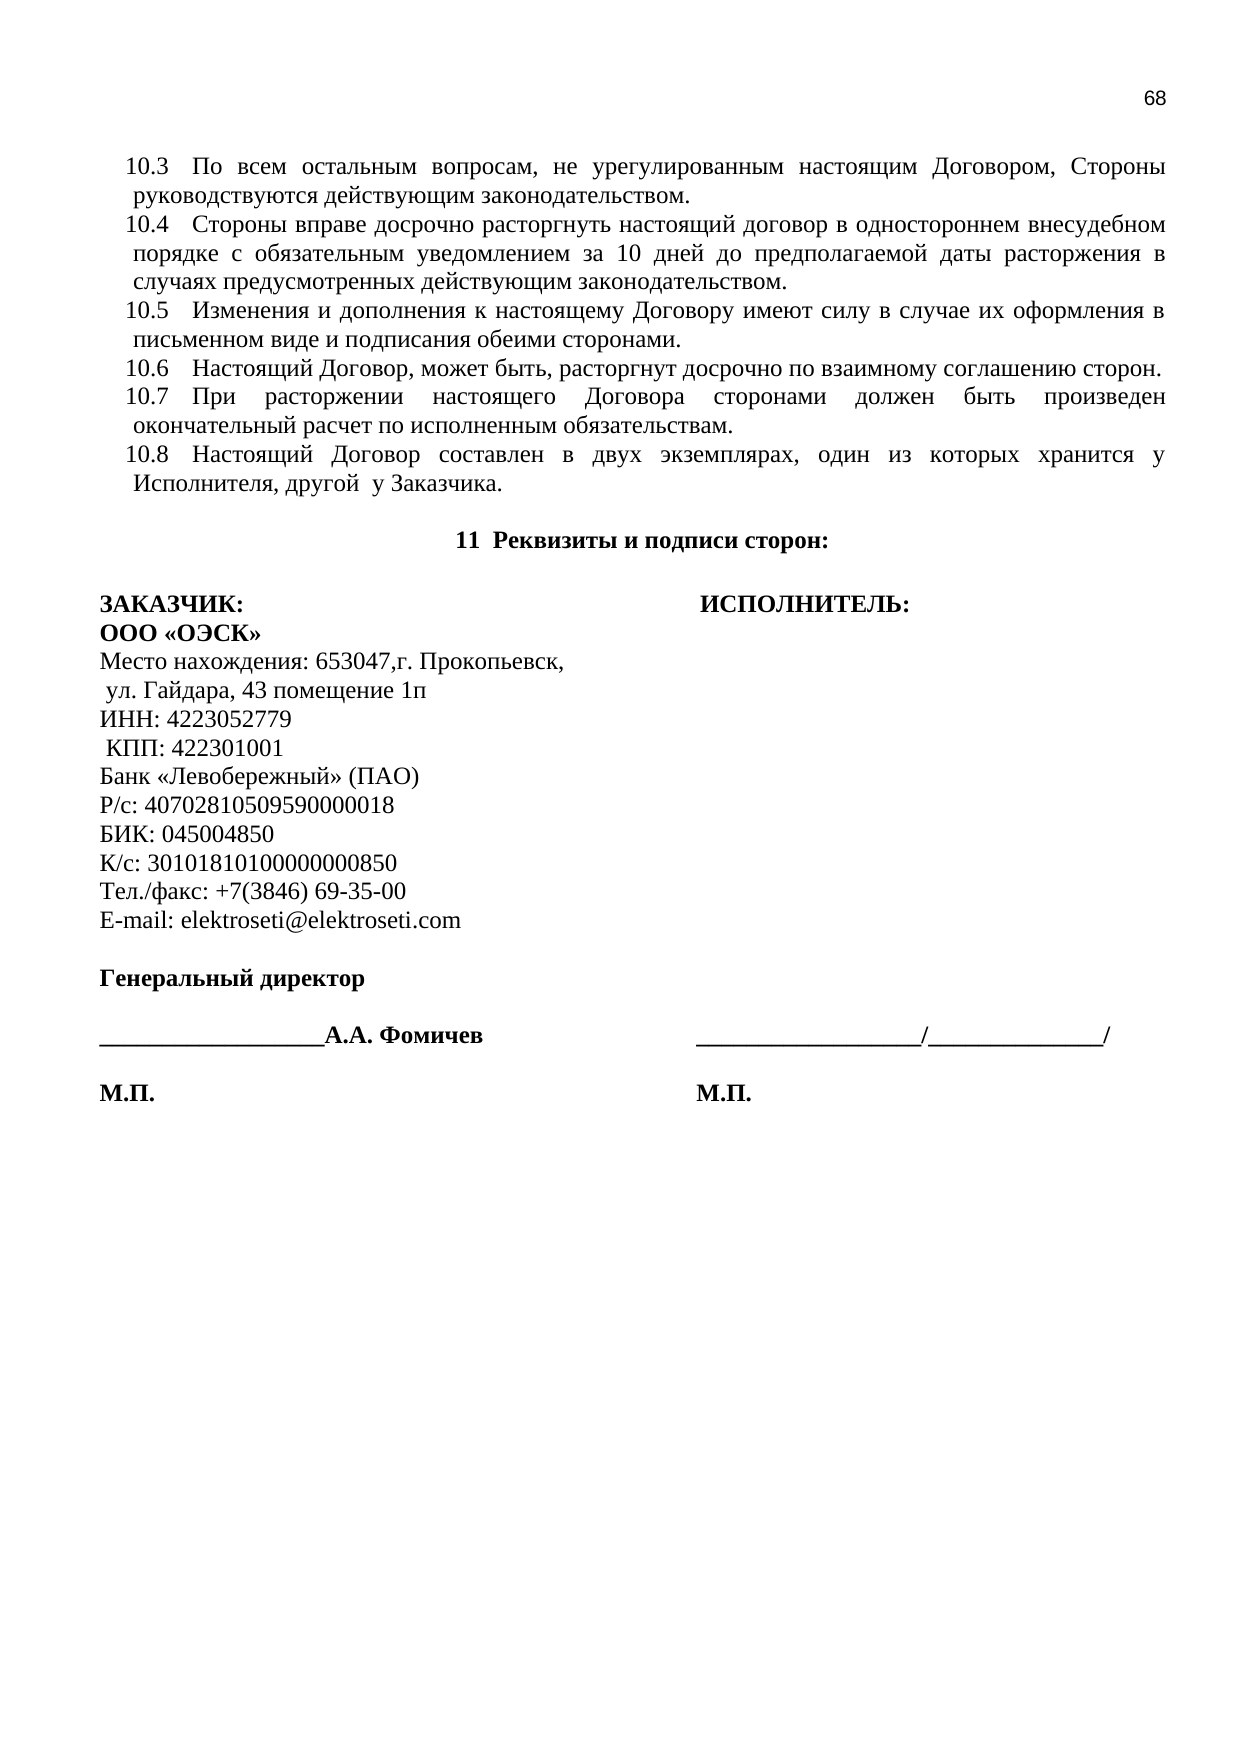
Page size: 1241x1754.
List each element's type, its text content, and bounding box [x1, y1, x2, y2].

list При расторжении настоящего Договора сторонами должен быть произведен окончательный расчет по исполненным обязательствам. [125, 381, 1167, 439]
list Реквизиты и подписи сторон: [118, 525, 1167, 554]
list Настоящий Договор, может быть, расторгнут досрочно по взаимному соглашению сторон. [125, 353, 1167, 381]
table_header ЗАКАЗЧИК: ООО «ОЭСК» Место нахождения: 653047,г. Прокопьевск, ул. Гайдара, 43 помещение 1п ИНН: 4223052779 КПП: 422301001 Банк «Левобережный» (ПАО) Р/с: 40702810509590000018 БИК: 045004850 К/с: 30101810100000000850 Тел./факс: +7(3846) 69-35-00 E-mail: elektroseti@elektroseti.com Генеральный директор __________________А.А. Фомичев М.П. [92, 589, 689, 1135]
list Изменения и дополнения к настоящему Договору имеют силу в случае их оформления в письменном виде и подписания обеими сторонами. [125, 295, 1167, 353]
list Стороны вправе досрочно расторгнуть настоящий договор в одностороннем внесудебном порядке с обязательным уведомлением за 10 дней до предполагаемой даты расторжения в случаях предусмотренных действующим законодательством. [125, 209, 1167, 295]
list По всем остальным вопросам, не урегулированным настоящим Договором, Стороны руководствуются действующим законодательством. [125, 151, 1167, 209]
table_header ИСПОЛНИТЕЛЬ: __________________/______________/ М.П. [689, 589, 1193, 1135]
list Настоящий Договор составлен в двух экземплярах, один из которых хранится у Исполнителя, другой у Заказчика. [125, 439, 1167, 496]
